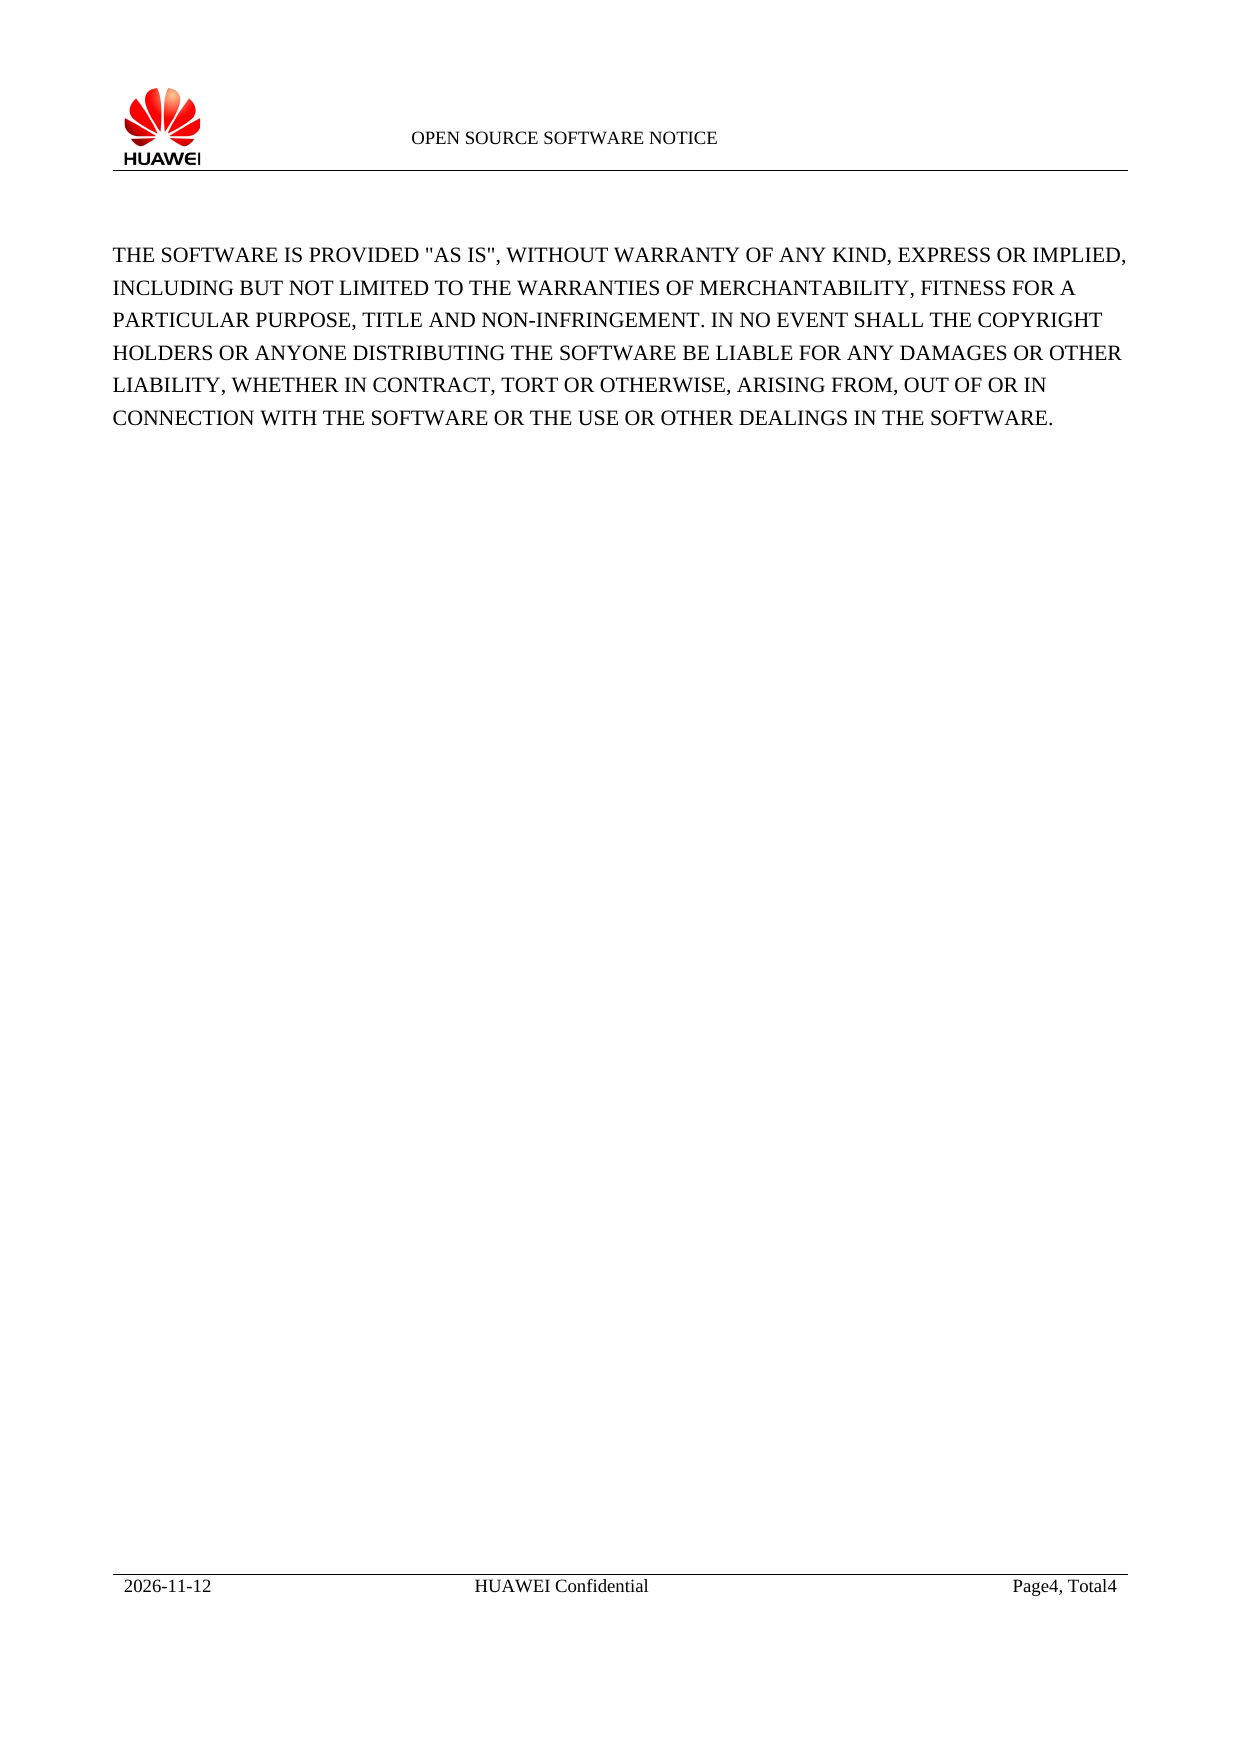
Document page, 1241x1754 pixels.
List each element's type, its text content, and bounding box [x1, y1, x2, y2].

picture [124, 88, 201, 165]
